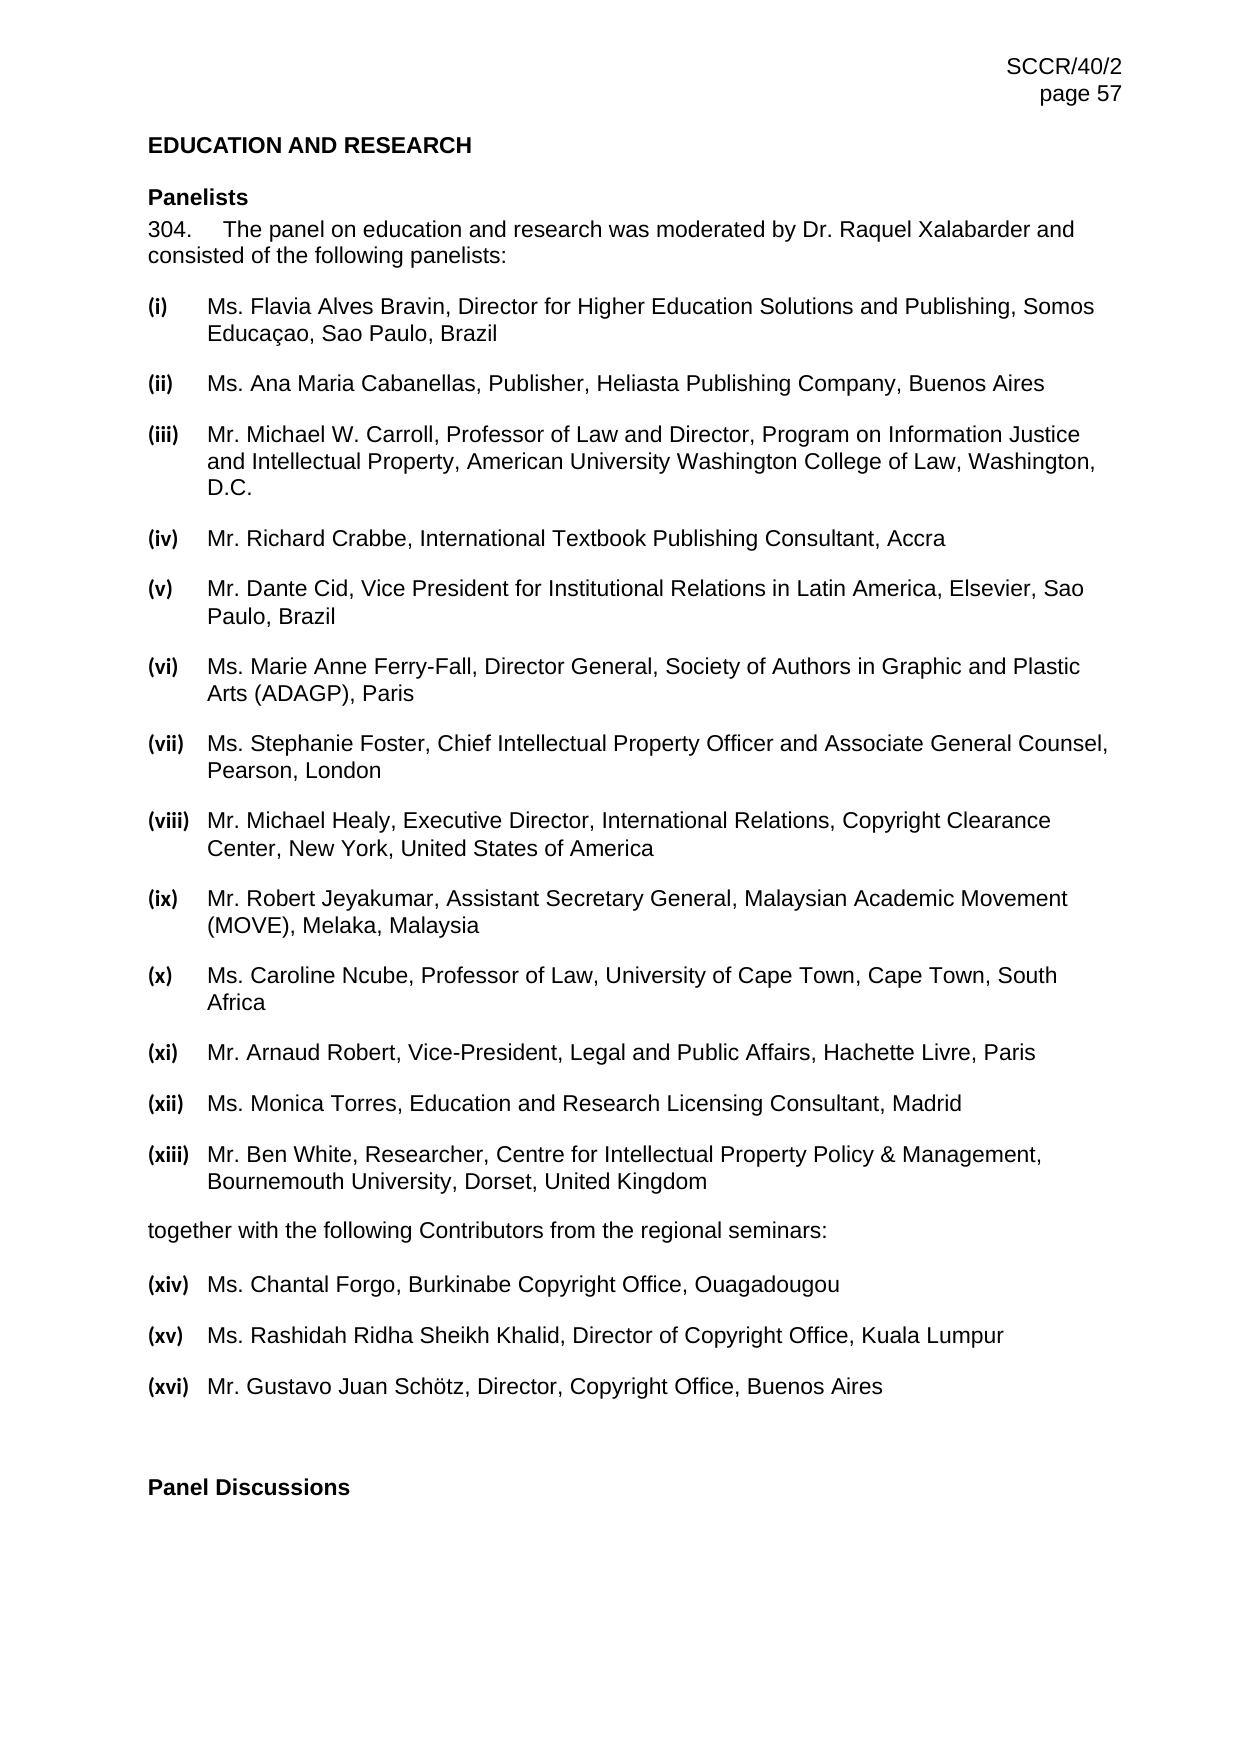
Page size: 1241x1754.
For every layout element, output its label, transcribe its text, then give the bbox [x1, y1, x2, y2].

list Ms. Rashidah Ridha Sheikh Khalid, Director of Copyright Office, Kuala Lumpur [148, 1321, 1122, 1349]
subtitle Panel Discussions [148, 1474, 1122, 1501]
list Mr. Michael W. Carroll, Professor of Law and Director, Program on Information Justice and Intellectual Property, American University Washington College of Law, Washington, D.C. [148, 420, 1122, 501]
list Mr. Ben White, Researcher, Centre for Intellectual Property Policy & Management, Bournemouth University, Dorset, United Kingdom [148, 1140, 1122, 1194]
subtitle Education and research [148, 132, 1122, 158]
list Ms. Caroline Ncube, Professor of Law, University of Cape Town, Cape Town, South Africa [148, 961, 1122, 1015]
text together with the following Contributors from the regional seminars: [148, 1217, 1122, 1244]
list Ms. Marie Anne Ferry-Fall, Director General, Society of Authors in Graphic and Plastic Arts (ADAGP), Paris [148, 652, 1122, 706]
list Mr. Dante Cid, Vice President for Institutional Relations in Latin America, Elsevier, Sao Paulo, Brazil [148, 574, 1122, 629]
list Ms. Ana Maria Cabanellas, Publisher, Heliasta Publishing Company, Buenos Aires [148, 369, 1122, 397]
list Mr. Gustavo Juan Schötz, Director, Copyright Office, Buenos Aires [148, 1372, 1122, 1400]
list Mr. Richard Crabbe, International Textbook Publishing Consultant, Accra [148, 524, 1122, 552]
list Ms. Monica Torres, Education and Research Licensing Consultant, Madrid [148, 1089, 1122, 1117]
list Mr. Robert Jeyakumar, Assistant Secretary General, Malaysian Academic Movement (MOVE), Melaka, Malaysia [148, 884, 1122, 938]
list The panel on education and research was moderated by Dr. Raquel Xalabarder and consisted of the following panelists: [148, 216, 1122, 269]
list Ms. Flavia Alves Bravin, Director for Higher Education Solutions and Publishing, Somos Educaçao, Sao Paulo, Brazil [148, 292, 1122, 346]
list Ms. Chantal Forgo, Burkinabe Copyright Office, Ouagadougou [148, 1270, 1122, 1298]
list Mr. Michael Healy, Executive Director, International Relations, Copyright Clearance Center, New York, United States of America [148, 806, 1122, 861]
subtitle Panelists [148, 183, 1122, 210]
list Ms. Stephanie Foster, Chief Intellectual Property Officer and Associate General Counsel, Pearson, London [148, 729, 1122, 783]
list Mr. Arnaud Robert, Vice-President, Legal and Public Affairs, Hachette Livre, Paris [148, 1038, 1122, 1066]
